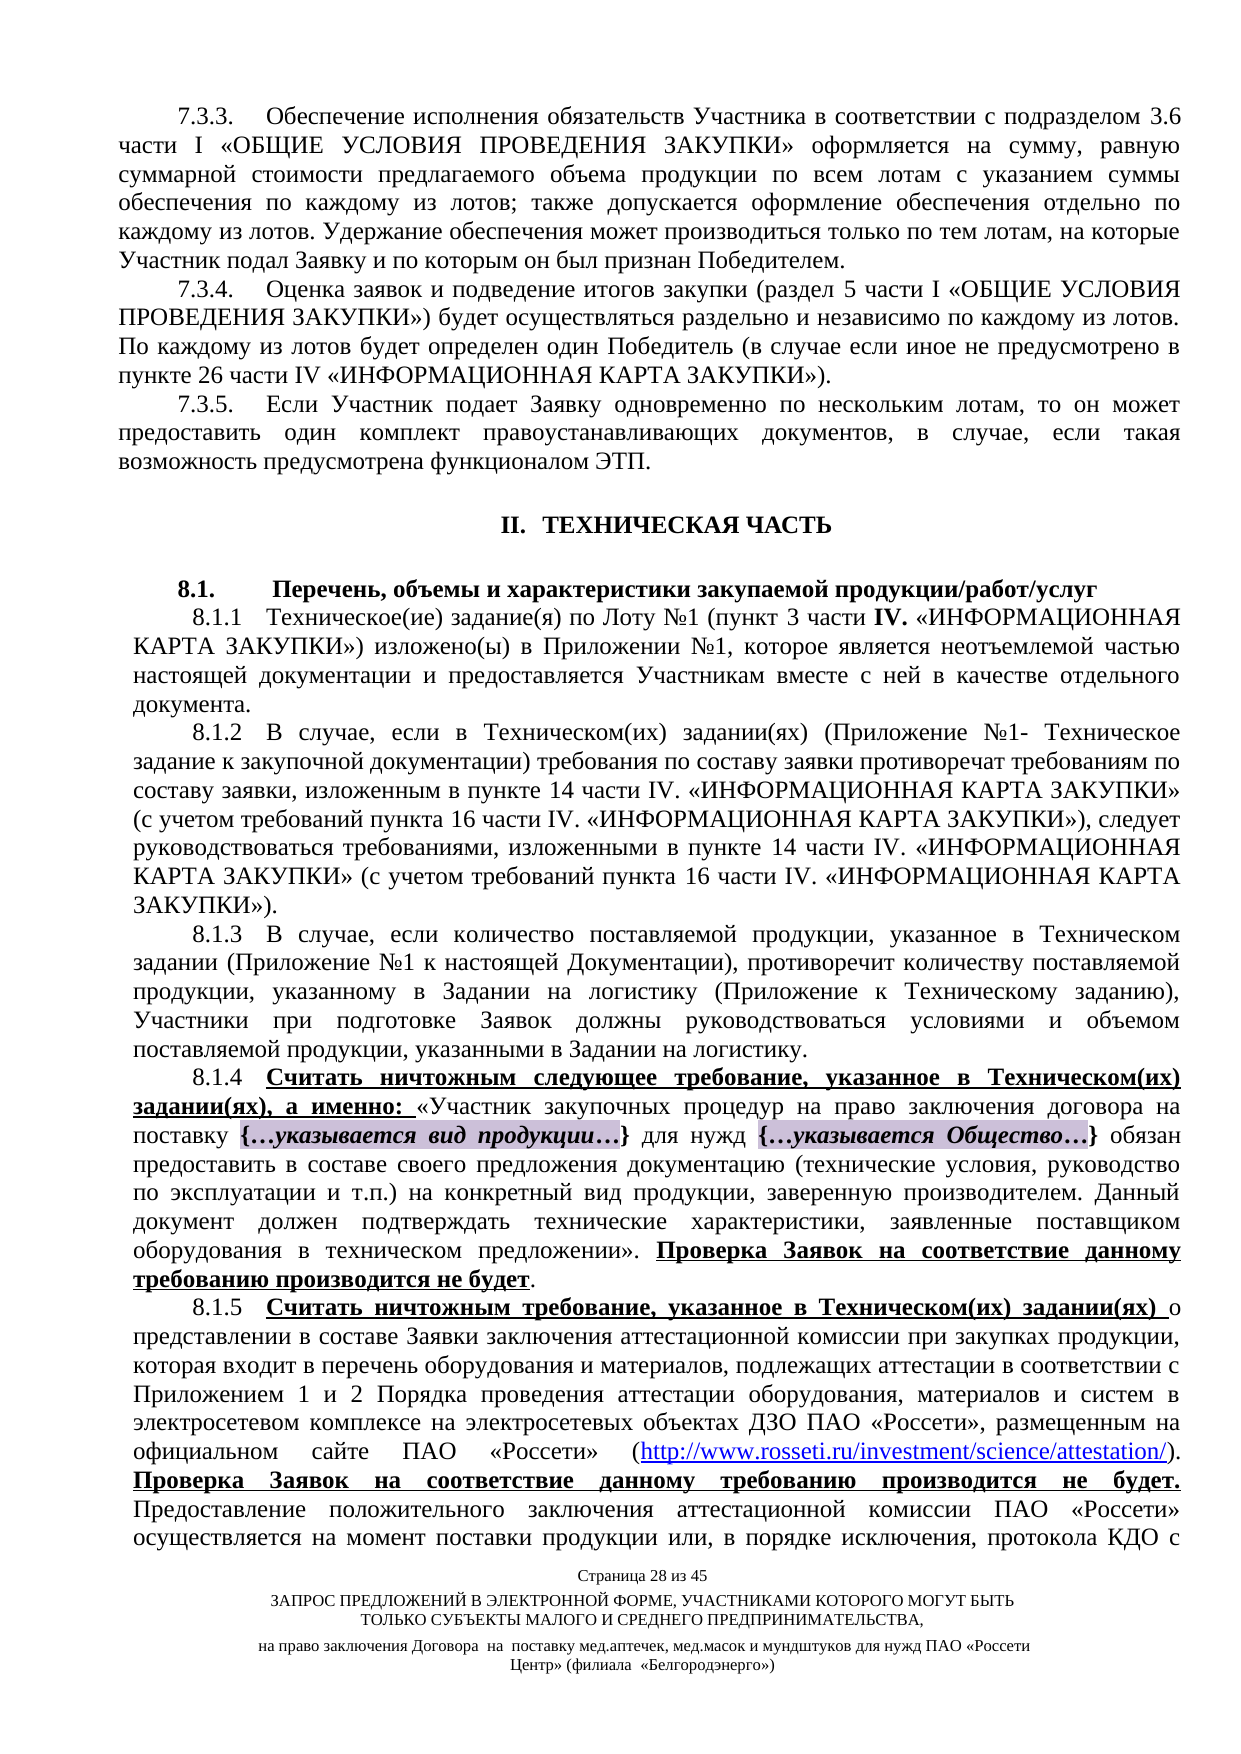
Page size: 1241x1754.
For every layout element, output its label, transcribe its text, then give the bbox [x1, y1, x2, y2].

subtitle Оценка заявок и подведение итогов закупки (раздел 5 части I «ОБЩИЕ УСЛОВИЯ ПРОВЕДЕНИЯ ЗАКУПКИ») будет осуществляться раздельно и независимо по каждому из лотов. По каждому из лотов будет определен один Победитель (в случае если иное не предусмотрено в пункте 26 части IV «ИНФОРМАЦИОННАЯ КАРТА ЗАКУПКИ»). [118, 274, 1181, 389]
subtitle Обеспечение исполнения обязательств Участника в соответствии с подразделом 3.6 части I «ОБЩИЕ УСЛОВИЯ ПРОВЕДЕНИЯ ЗАКУПКИ» оформляется на сумму, равную суммарной стоимости предлагаемого объема продукции по всем лотам с указанием суммы обеспечения по каждому из лотов; также допускается оформление обеспечения отдельно по каждому из лотов. Удержание обеспечения может производиться только по тем лотам, на которые Участник подал Заявку и по которым он был признан Победителем. [118, 101, 1181, 274]
subtitle Техническое(ие) задание(я) по Лоту №1 (пункт 3 части IV. «ИНФОРМАЦИОННАЯ КАРТА ЗАКУПКИ») изложено(ы) в Приложении №1, которое является неотъемлемой частью настоящей документации и предоставляется Участникам вместе с ней в качестве отдельного документа. [133, 602, 1181, 717]
subtitle ТЕХНИЧЕСКАЯ ЧАСТЬ [118, 510, 1181, 539]
subtitle Если Участник подает Заявку одновременно по нескольким лотам, то он может предоставить один комплект правоустанавливающих документов, в случае, если такая возможность предусмотрена функционалом ЭТП. [118, 389, 1181, 475]
subtitle Перечень, объемы и характеристики закупаемой продукции/работ/услуг [177, 574, 1181, 602]
subtitle В случае, если количество поставляемой продукции, указанное в Техническом задании (Приложение №1 к настоящей Документации), противоречит количеству поставляемой продукции, указанному в Задании на логистику (Приложение к Техническому заданию), Участники при подготовке Заявок должны руководствоваться условиями и объемом поставляемой продукции, указанными в Задании на логистику. [133, 919, 1181, 1062]
subtitle В случае, если в Техническом(их) задании(ях) (Приложение №1- Техническое задание к закупочной документации) требования по составу заявки противоречат требованиям по составу заявки, изложенным в пункте 14 части IV. «ИНФОРМАЦИОННАЯ КАРТА ЗАКУПКИ» (с учетом требований пункта 16 части IV. «ИНФОРМАЦИОННАЯ КАРТА ЗАКУПКИ»), следует руководствоваться требованиями, изложенными в пункте 14 части IV. «ИНФОРМАЦИОННАЯ КАРТА ЗАКУПКИ» (с учетом требований пункта 16 части IV. «ИНФОРМАЦИОННАЯ КАРТА ЗАКУПКИ»). [133, 717, 1181, 919]
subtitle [133, 1491, 1181, 1551]
subtitle Считать ничтожным следующее требование, указанное в Техническом(их) задании(ях), а именно: «Участник закупочных процедур на право заключения договора на поставку {…указывается вид продукции…} для нужд {…указывается Общество…} обязан предоставить в составе своего предложения документацию (технические условия, руководство по эксплуатации и т.п.) на конкретный вид продукции, заверенную производителем. Данный документ должен подтверждать технические характеристики, заявленные поставщиком оборудования в техническом предложении». Проверка Заявок на соответствие данному требованию производится не будет. [133, 1062, 1181, 1292]
